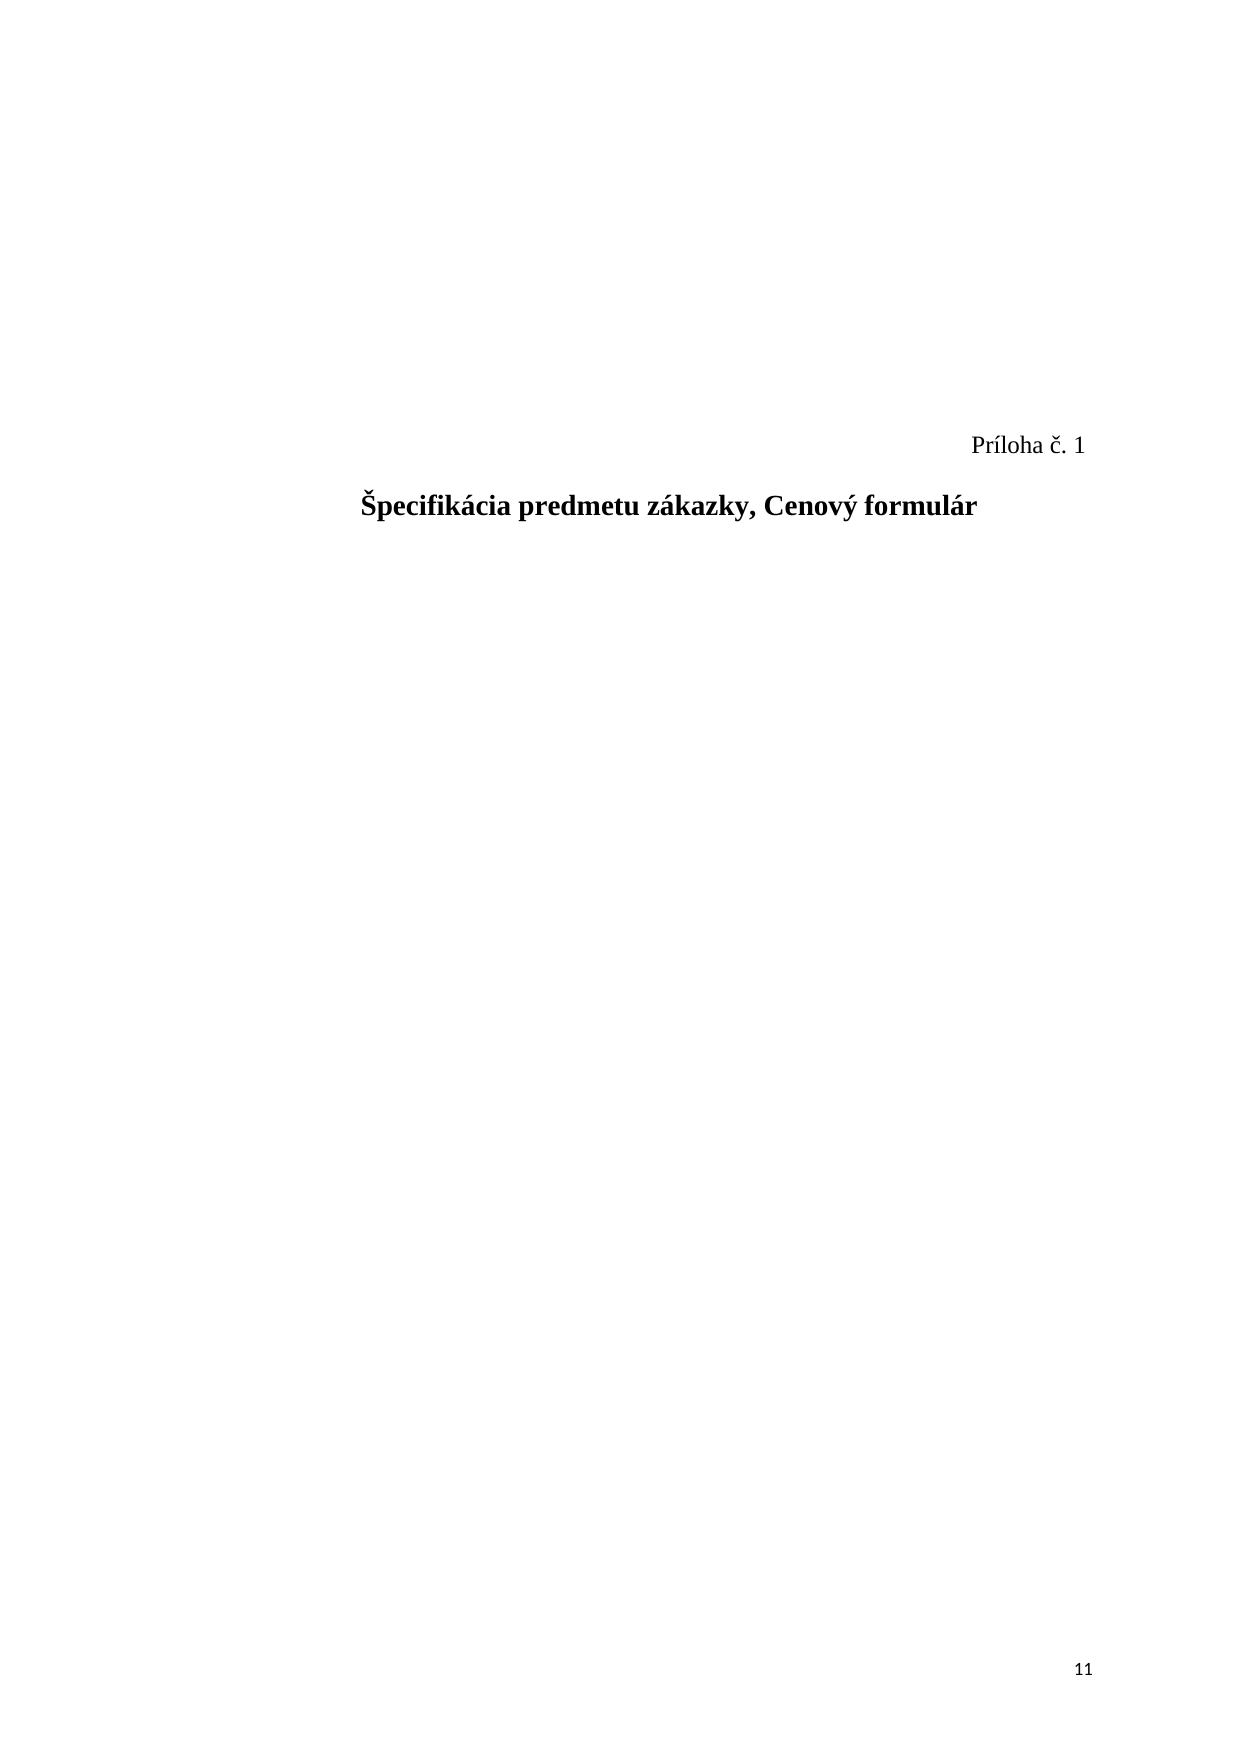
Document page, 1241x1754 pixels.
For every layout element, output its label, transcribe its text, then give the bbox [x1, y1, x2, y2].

text Špecifikácia predmetu zákazky, Cenový formulár [252, 488, 1086, 521]
text Príloha č. 1 [252, 429, 1086, 458]
